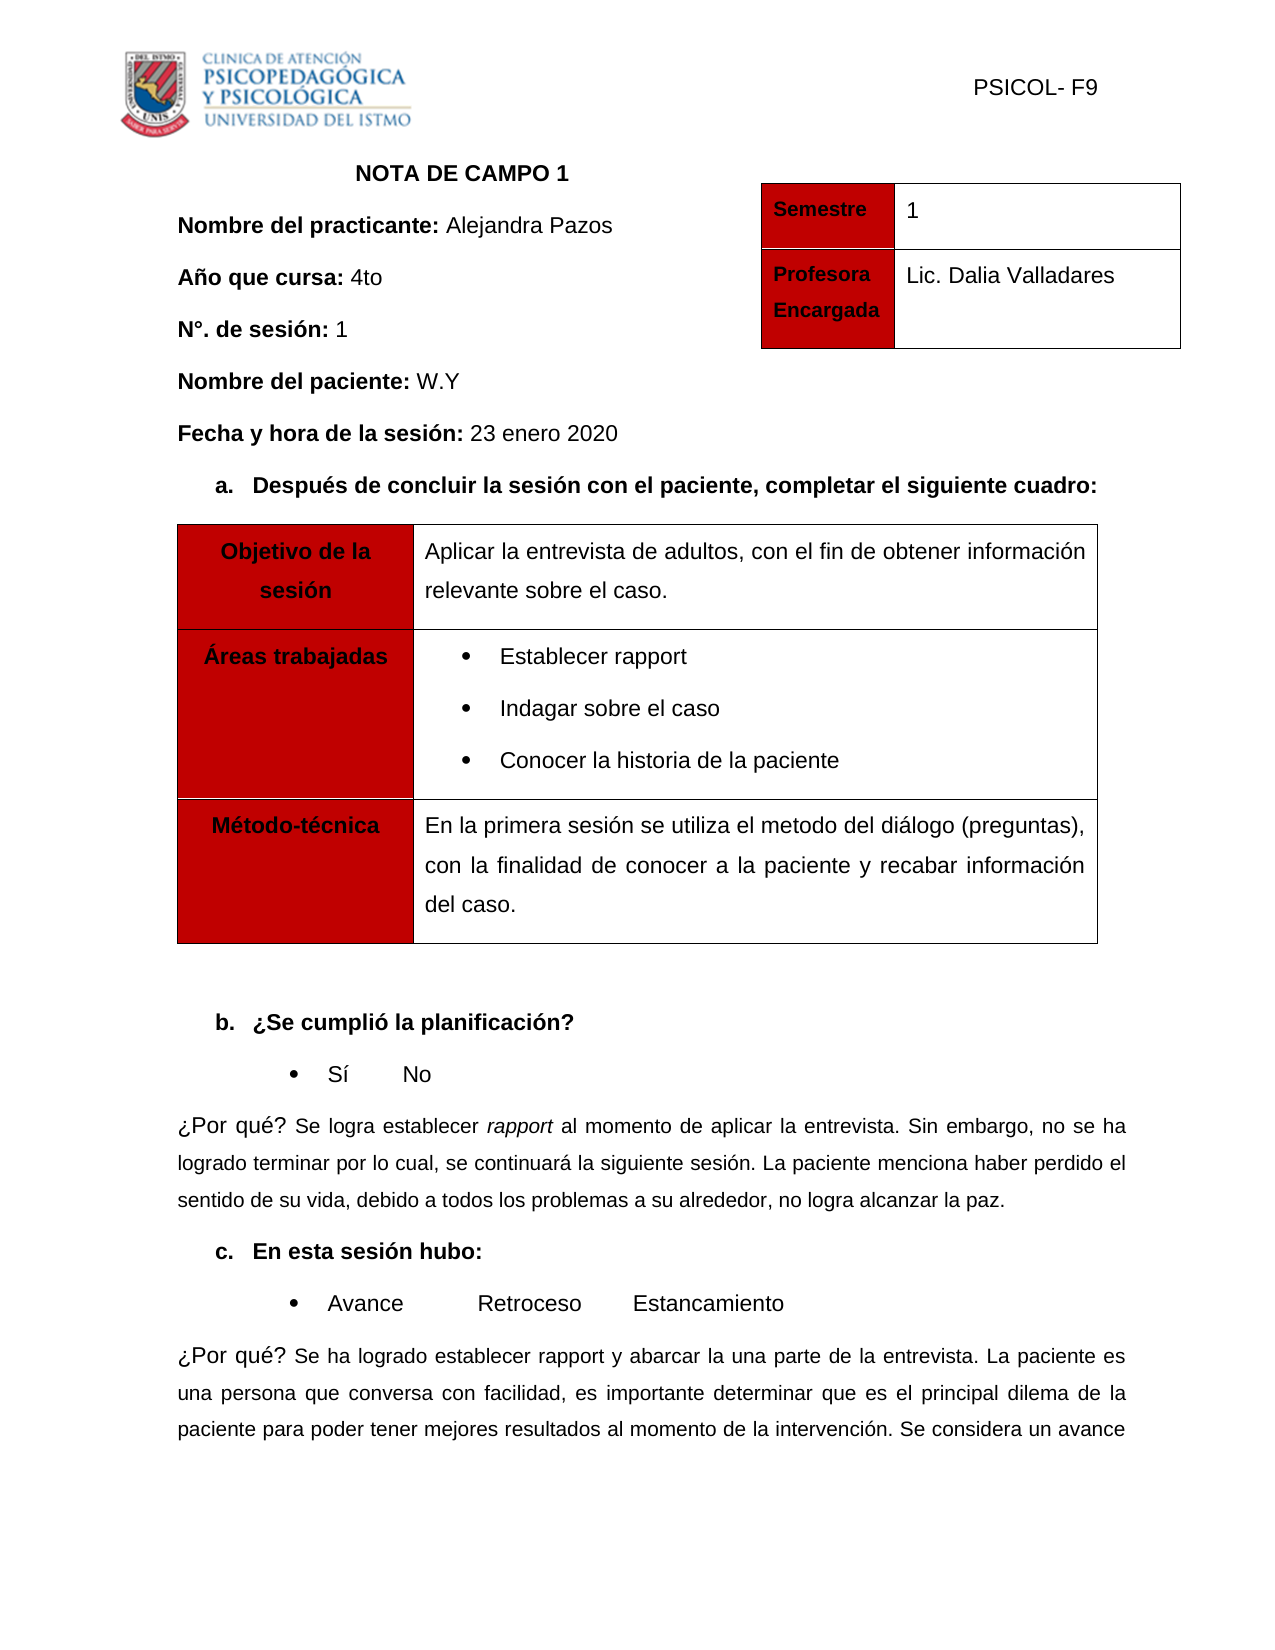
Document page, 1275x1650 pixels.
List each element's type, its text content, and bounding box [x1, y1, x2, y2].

table_cell Método-técnica [178, 800, 413, 943]
text ¿Por qué? Se logra establecer rapport al momento de aplicar la entrevista. Sin embargo, no se ha logrado terminar por lo cual, se continuará la siguiente sesión. La paciente menciona haber perdido el sentido de su vida, debido a todos los problemas a su alrededor, no logra alcanzar la paz. [177, 1112, 1127, 1213]
table_header Semestre [762, 184, 894, 248]
text Nombre del practicante: Alejandra Pazos [177, 212, 761, 238]
list Avance Retroceso Estancamiento [290, 1290, 1127, 1316]
table_cell En la primera sesión se utiliza el metodo del diálogo (preguntas), con la finalidad de conocer a la paciente y recabar información del caso. [414, 800, 1097, 943]
table_cell Lic. Dalia Valladares [895, 250, 1180, 348]
text N°. de sesión: 1 [177, 316, 761, 342]
text Nombre del paciente: W.Y [177, 368, 1127, 394]
picture [65, 20, 437, 148]
list ¿Se cumplió la planificación? [215, 1008, 1127, 1035]
text Año que cursa: 4to [177, 264, 761, 291]
text NOTA DE CAMPO 1 [177, 160, 1127, 187]
table_header Objetivo de la sesión [178, 525, 413, 629]
list En esta sesión hubo: [215, 1238, 1127, 1264]
table_cell Establecer rapport Indagar sobre el caso Conocer la historia de la paciente [414, 630, 1097, 798]
table_cell Profesora Encargada [762, 250, 894, 348]
list Sí No [290, 1061, 1127, 1087]
table_header Aplicar la entrevista de adultos, con el fin de obtener información relevante sobre el caso. [414, 525, 1097, 629]
list Después de concluir la sesión con el paciente, completar el siguiente cuadro: [215, 472, 1127, 498]
table_cell Áreas trabajadas [178, 630, 413, 798]
text Fecha y hora de la sesión: 23 enero 2020 [177, 420, 1127, 446]
table_header 1 [895, 184, 1180, 248]
